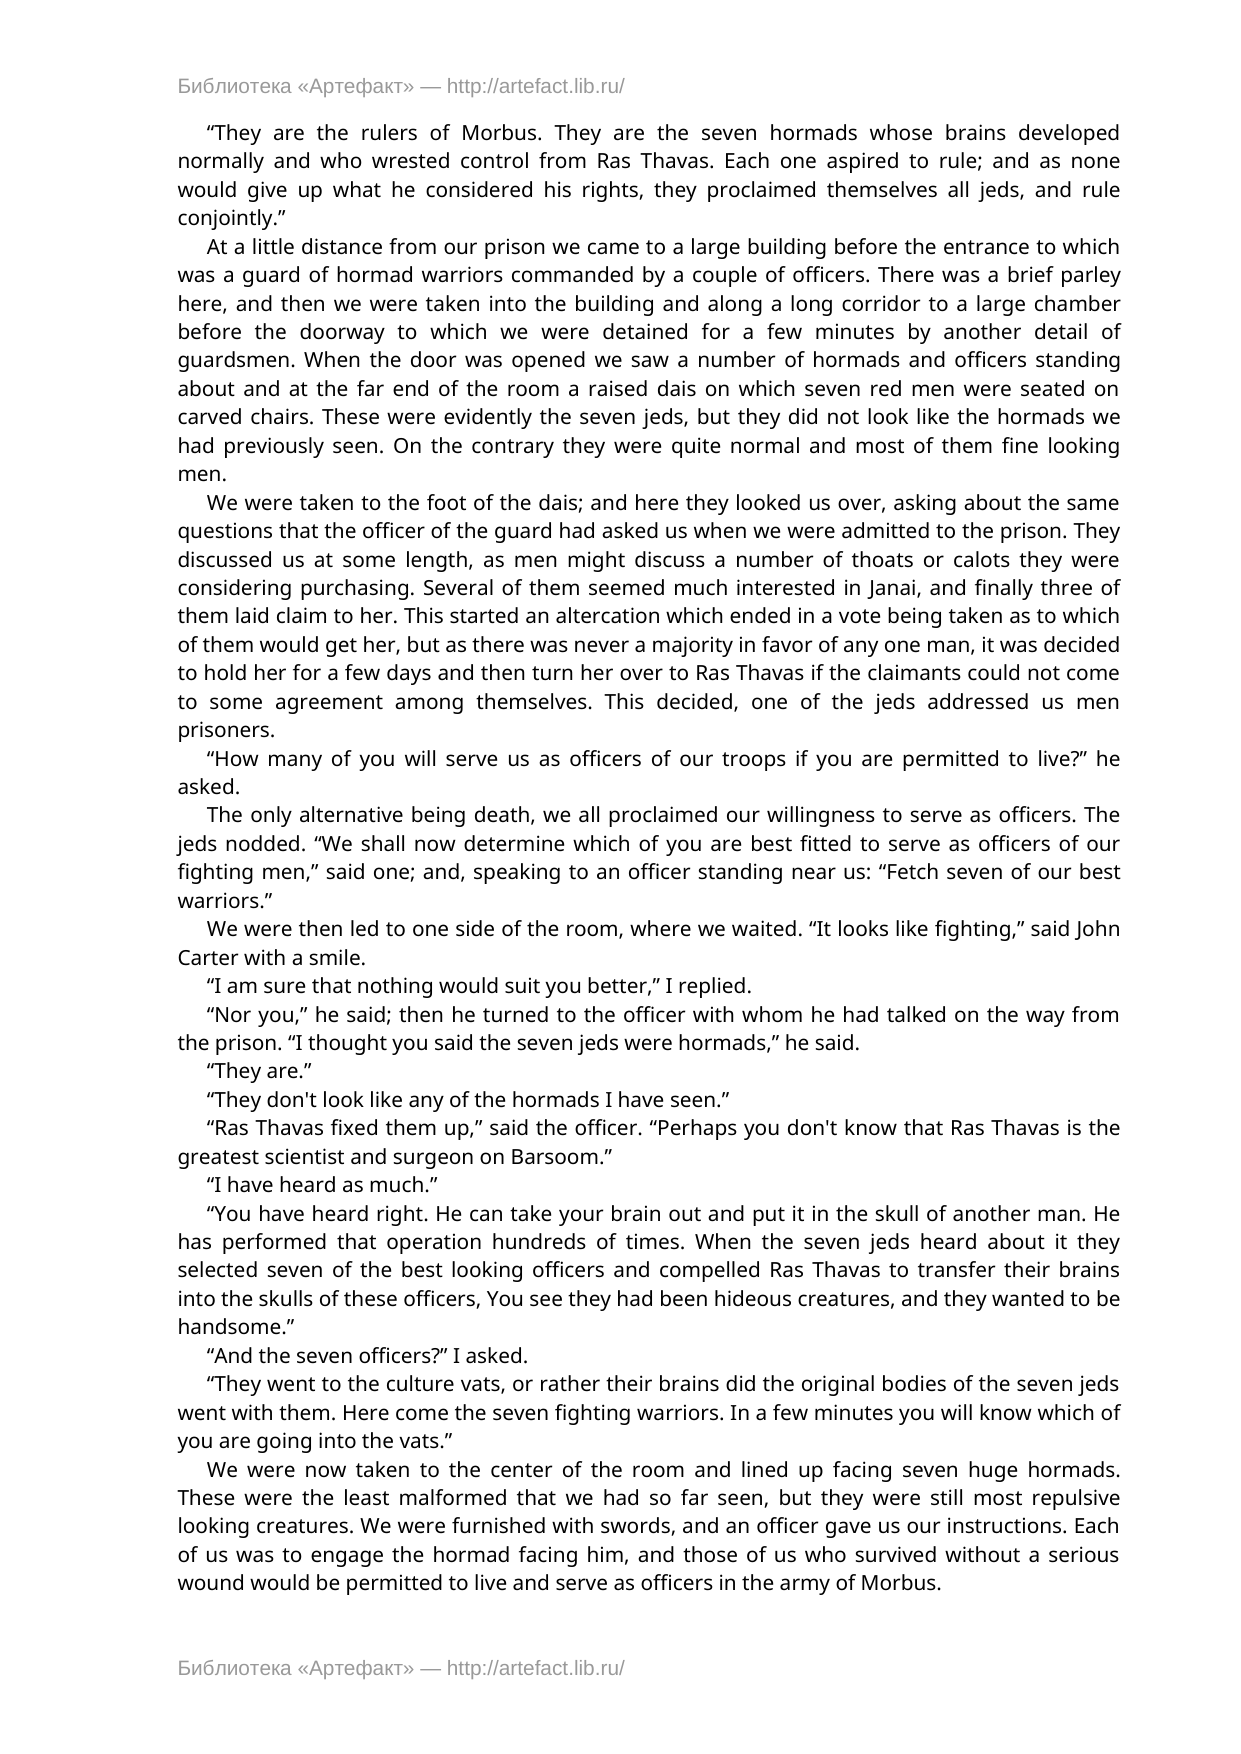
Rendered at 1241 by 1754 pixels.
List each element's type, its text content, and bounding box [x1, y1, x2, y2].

text “Ras Thavas fixed them up,” said the officer. “Perhaps you don't know that Ras Thavas is the greatest scientist and surgeon on Barsoom.” [177, 1113, 1122, 1170]
text “They don't look like any of the hormads I have seen.” [177, 1085, 1122, 1113]
text We were then led to one side of the room, where we waited. “It looks like fighting,” said John Carter with a smile. [177, 914, 1122, 971]
text “They are.” [177, 1057, 1122, 1085]
text “They are the rulers of Morbus. They are the seven hormads whose brains developed normally and who wrested control from Ras Thavas. Each one aspired to rule; and as none would give up what he considered his rights, they proclaimed themselves all jeds, and rule conjointly.” [177, 118, 1122, 232]
text At a little distance from our prison we came to a large building before the entrance to which was a guard of hormad warriors commanded by a couple of officers. There was a brief parley here, and then we were taken into the building and along a long corridor to a large chamber before the doorway to which we were detained for a few minutes by another detail of guardsmen. When the door was opened we saw a number of hormads and officers standing about and at the far end of the room a raised dais on which seven red men were seated on carved chairs. These were evidently the seven jeds, but they did not look like the hormads we had previously seen. On the contrary they were quite normal and most of them fine looking men. [177, 232, 1122, 488]
text We were now taken to the center of the room and lined up facing seven huge hormads. These were the least malformed that we had so far seen, but they were still most repulsive looking creatures. We were furnished with swords, and an officer gave us our instructions. Each of us was to engage the hormad facing him, and those of us who survived without a serious wound would be permitted to live and serve as officers in the army of Morbus. [177, 1455, 1122, 1597]
text “And the seven officers?” I asked. [177, 1341, 1122, 1369]
text “Nor you,” he said; then he turned to the officer with whom he had talked on the way from the prison. “I thought you said the seven jeds were hormads,” he said. [177, 1000, 1122, 1057]
text “How many of you will serve us as officers of our troops if you are permitted to live?” he asked. [177, 744, 1122, 801]
text “I am sure that nothing would suit you better,” I replied. [177, 971, 1122, 1000]
text “You have heard right. He can take your brain out and put it in the skull of another man. He has performed that operation hundreds of times. When the seven jeds heard about it they selected seven of the best looking officers and compelled Ras Thavas to transfer their brains into the skulls of these officers, You see they had been hideous creatures, and they wanted to be handsome.” [177, 1199, 1122, 1341]
text “They went to the culture vats, or rather their brains did the original bodies of the seven jeds went with them. Here come the seven fighting warriors. In a few minutes you will know which of you are going into the vats.” [177, 1369, 1122, 1455]
text The only alternative being death, we all proclaimed our willingness to serve as officers. The jeds nodded. “We shall now determine which of you are best fitted to serve as officers of our fighting men,” said one; and, speaking to an officer standing near us: “Fetch seven of our best warriors.” [177, 801, 1122, 914]
text “I have heard as much.” [177, 1170, 1122, 1199]
text We were taken to the foot of the dais; and here they looked us over, asking about the same questions that the officer of the guard had asked us when we were admitted to the prison. They discussed us at some length, as men might discuss a number of thoats or calots they were considering purchasing. Several of them seemed much interested in Janai, and finally three of them laid claim to her. This started an altercation which ended in a vote being taken as to which of them would get her, but as there was never a majority in favor of any one man, it was decided to hold her for a few days and then turn her over to Ras Thavas if the claimants could not come to some agreement among themselves. This decided, one of the jeds addressed us men prisoners. [177, 488, 1122, 744]
